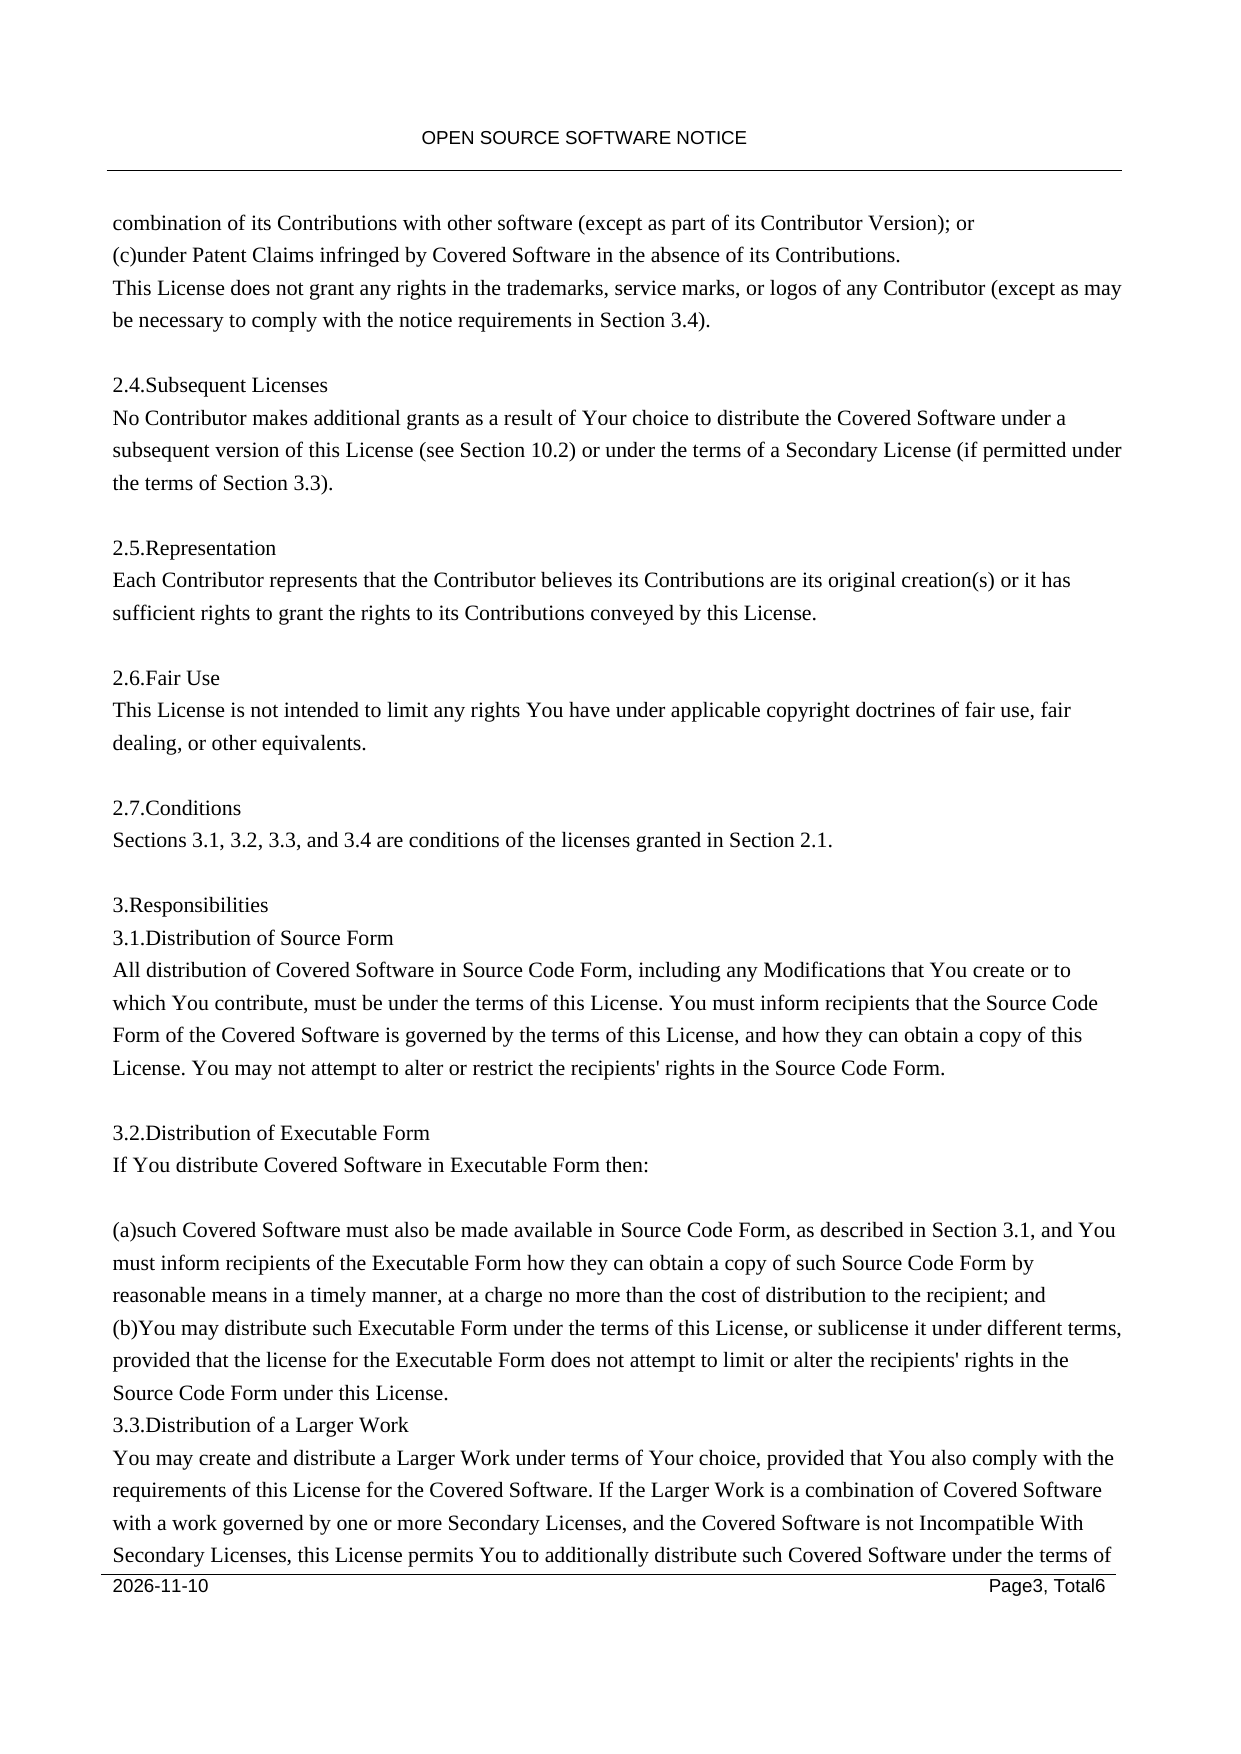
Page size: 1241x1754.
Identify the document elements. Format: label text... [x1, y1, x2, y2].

text (c)under Patent Claims infringed by Covered Software in the absence of its Contributions. [112, 239, 1128, 271]
text 3.2.Distribution of Executable Form [112, 1116, 1128, 1149]
text This License is not intended to limit any rights You have under applicable copyright doctrines of fair use, fair dealing, or other equivalents. [112, 694, 1128, 759]
text 2.5.Representation [112, 531, 1128, 564]
text No Contributor makes additional grants as a result of Your choice to distribute the Covered Software under a subsequent version of this License (see Section 10.2) or under the terms of a Secondary License (if permitted under the terms of Section 3.3). [112, 401, 1128, 499]
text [112, 1441, 1128, 1571]
text (b)You may distribute such Executable Form under the terms of this License, or sublicense it under different terms, provided that the license for the Executable Form does not attempt to limit or alter the recipients' rights in the Source Code Form under this License. [112, 1311, 1128, 1409]
text 3.3.Distribution of a Larger Work [112, 1409, 1128, 1441]
text 2.6.Fair Use [112, 661, 1128, 694]
text If You distribute Covered Software in Executable Form then: [112, 1149, 1128, 1181]
text (a)such Covered Software must also be made available in Source Code Form, as described in Section 3.1, and You must inform recipients of the Executable Form how they can obtain a copy of such Source Code Form by reasonable means in a timely manner, at a charge no more than the cost of distribution to the recipient; and [112, 1214, 1128, 1311]
text 3.1.Distribution of Source Form [112, 921, 1128, 954]
text Sections 3.1, 3.2, 3.3, and 3.4 are conditions of the licenses granted in Section 2.1. [112, 824, 1128, 856]
text 2.7.Conditions [112, 791, 1128, 824]
text 3.Responsibilities [112, 889, 1128, 921]
text 2.4.Subsequent Licenses [112, 369, 1128, 401]
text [112, 206, 1128, 239]
text All distribution of Covered Software in Source Code Form, including any Modifications that You create or to which You contribute, must be under the terms of this License. You must inform recipients that the Source Code Form of the Covered Software is governed by the terms of this License, and how they can obtain a copy of this License. You may not attempt to alter or restrict the recipients' rights in the Source Code Form. [112, 954, 1128, 1084]
text Each Contributor represents that the Contributor believes its Contributions are its original creation(s) or it has sufficient rights to grant the rights to its Contributions conveyed by this License. [112, 564, 1128, 629]
text This License does not grant any rights in the trademarks, service marks, or logos of any Contributor (except as may be necessary to comply with the notice requirements in Section 3.4). [112, 271, 1128, 336]
